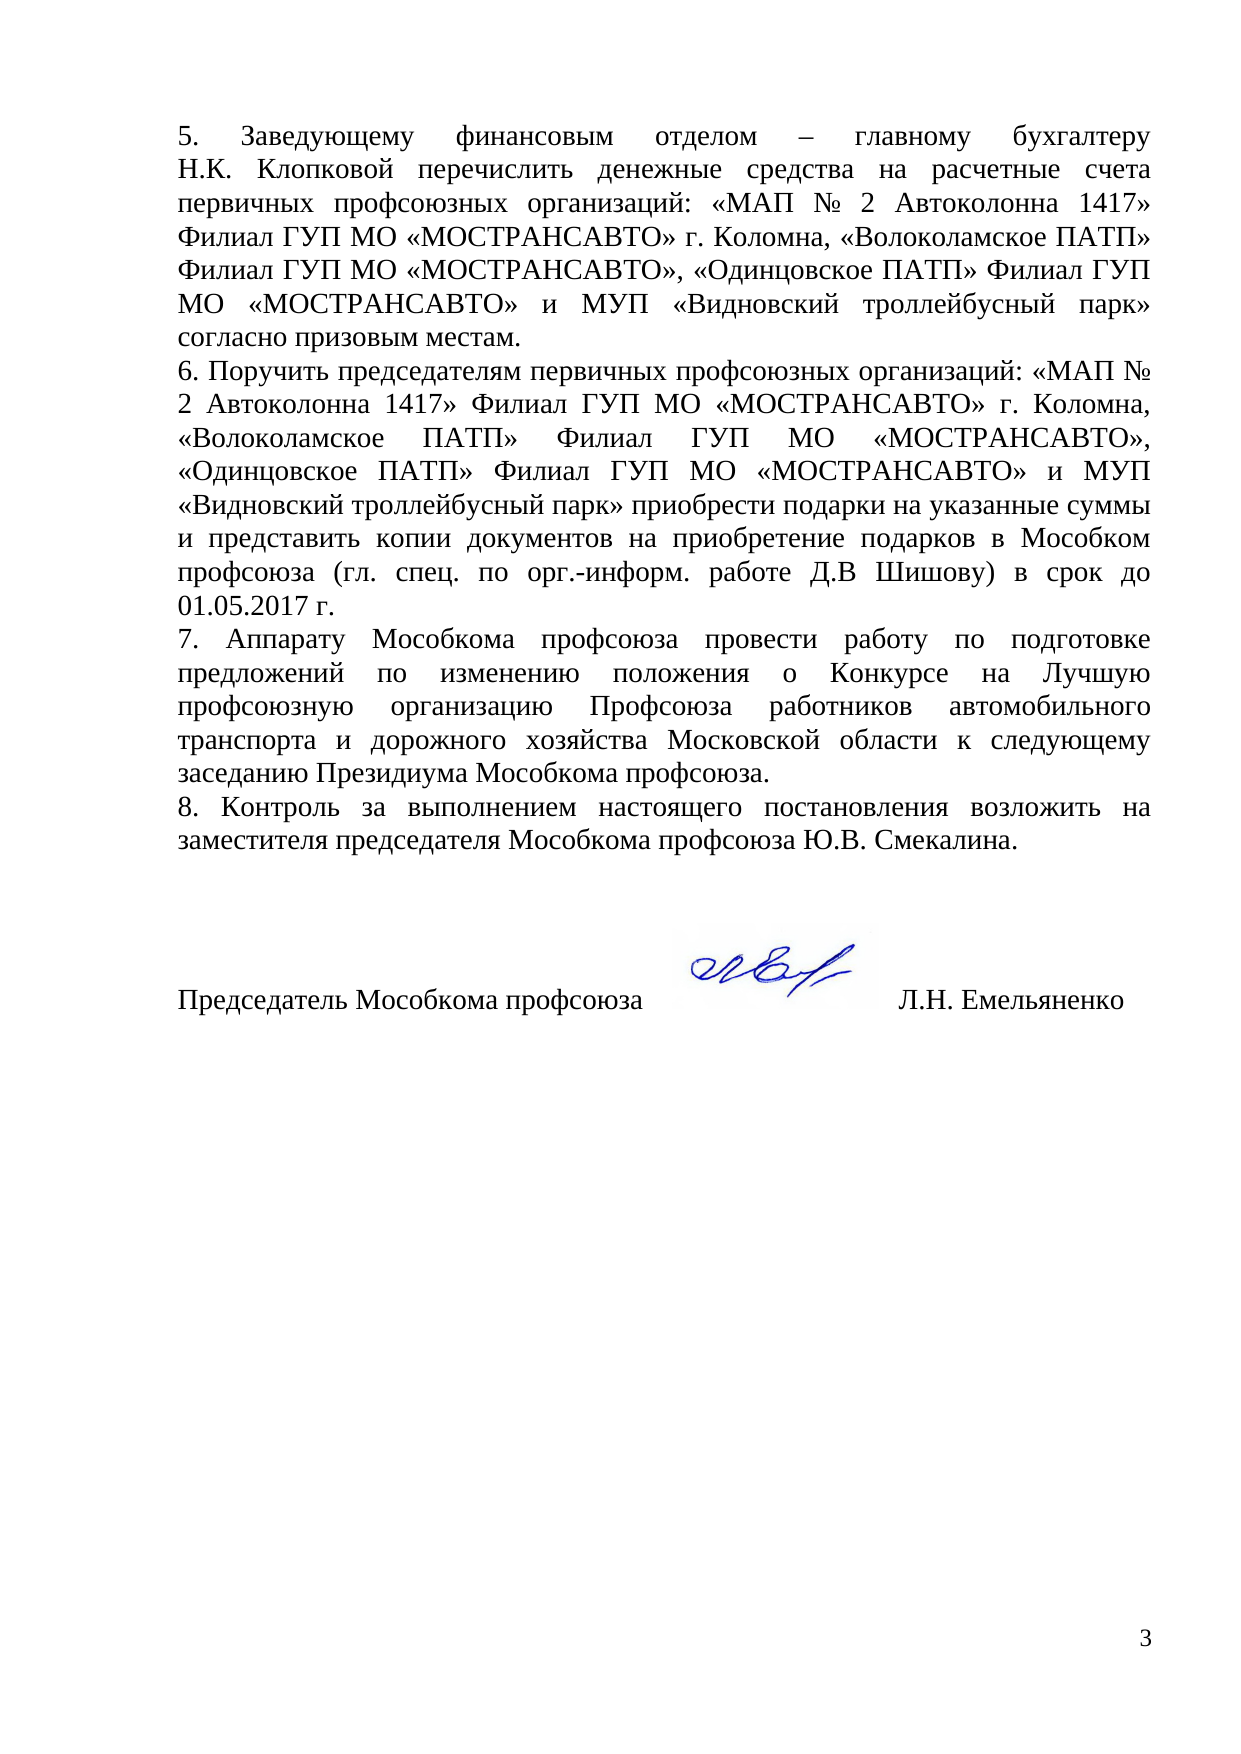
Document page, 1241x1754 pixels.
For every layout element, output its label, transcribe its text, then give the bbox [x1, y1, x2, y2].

picture [672, 923, 879, 1009]
text 5. Заведующему финансовым отделом – главному бухгалтеру Н.К. Клопковой перечислить денежные средства на расчетные счета первичных профсоюзных организаций: «МАП № 2 Автоколонна 1417» Филиал ГУП МО «МОСТРАНСАВТО» г. Коломна, «Волоколамское ПАТП» Филиал ГУП МО «МОСТРАНСАВТО», «Одинцовское ПАТП» Филиал ГУП МО «МОСТРАНСАВТО» и МУП «Видновский троллейбусный парк» согласно призовым местам. [177, 118, 1152, 353]
text 8. Контроль за выполнением настоящего постановления возложить на заместителя председателя Мособкома профсоюза Ю.В. Смекалина. [177, 789, 1152, 856]
text 6. Поручить председателям первичных профсоюзных организаций: «МАП № 2 Автоколонна 1417» Филиал ГУП МО «МОСТРАНСАВТО» г. Коломна, «Волоколамское ПАТП» Филиал ГУП МО «МОСТРАНСАВТО», «Одинцовское ПАТП» Филиал ГУП МО «МОСТРАНСАВТО» и МУП «Видновский троллейбусный парк» приобрести подарки на указанные суммы и представить копии документов на приобретение подарков в Мособком профсоюза (гл. спец. по орг.-информ. работе Д.В Шишову) в срок до 01.05.2017 г. [177, 353, 1152, 621]
text 7. Аппарату Мособкома профсоюза провести работу по подготовке предложений по изменению положения о Конкурсе на Лучшую профсоюзную организацию Профсоюза работников автомобильного транспорта и дорожного хозяйства Московской области к следующему заседанию Президиума Мособкома профсоюза. [177, 621, 1152, 789]
text Председатель Мособкома профсоюза Л.Н. Емельяненко [177, 923, 1152, 1015]
